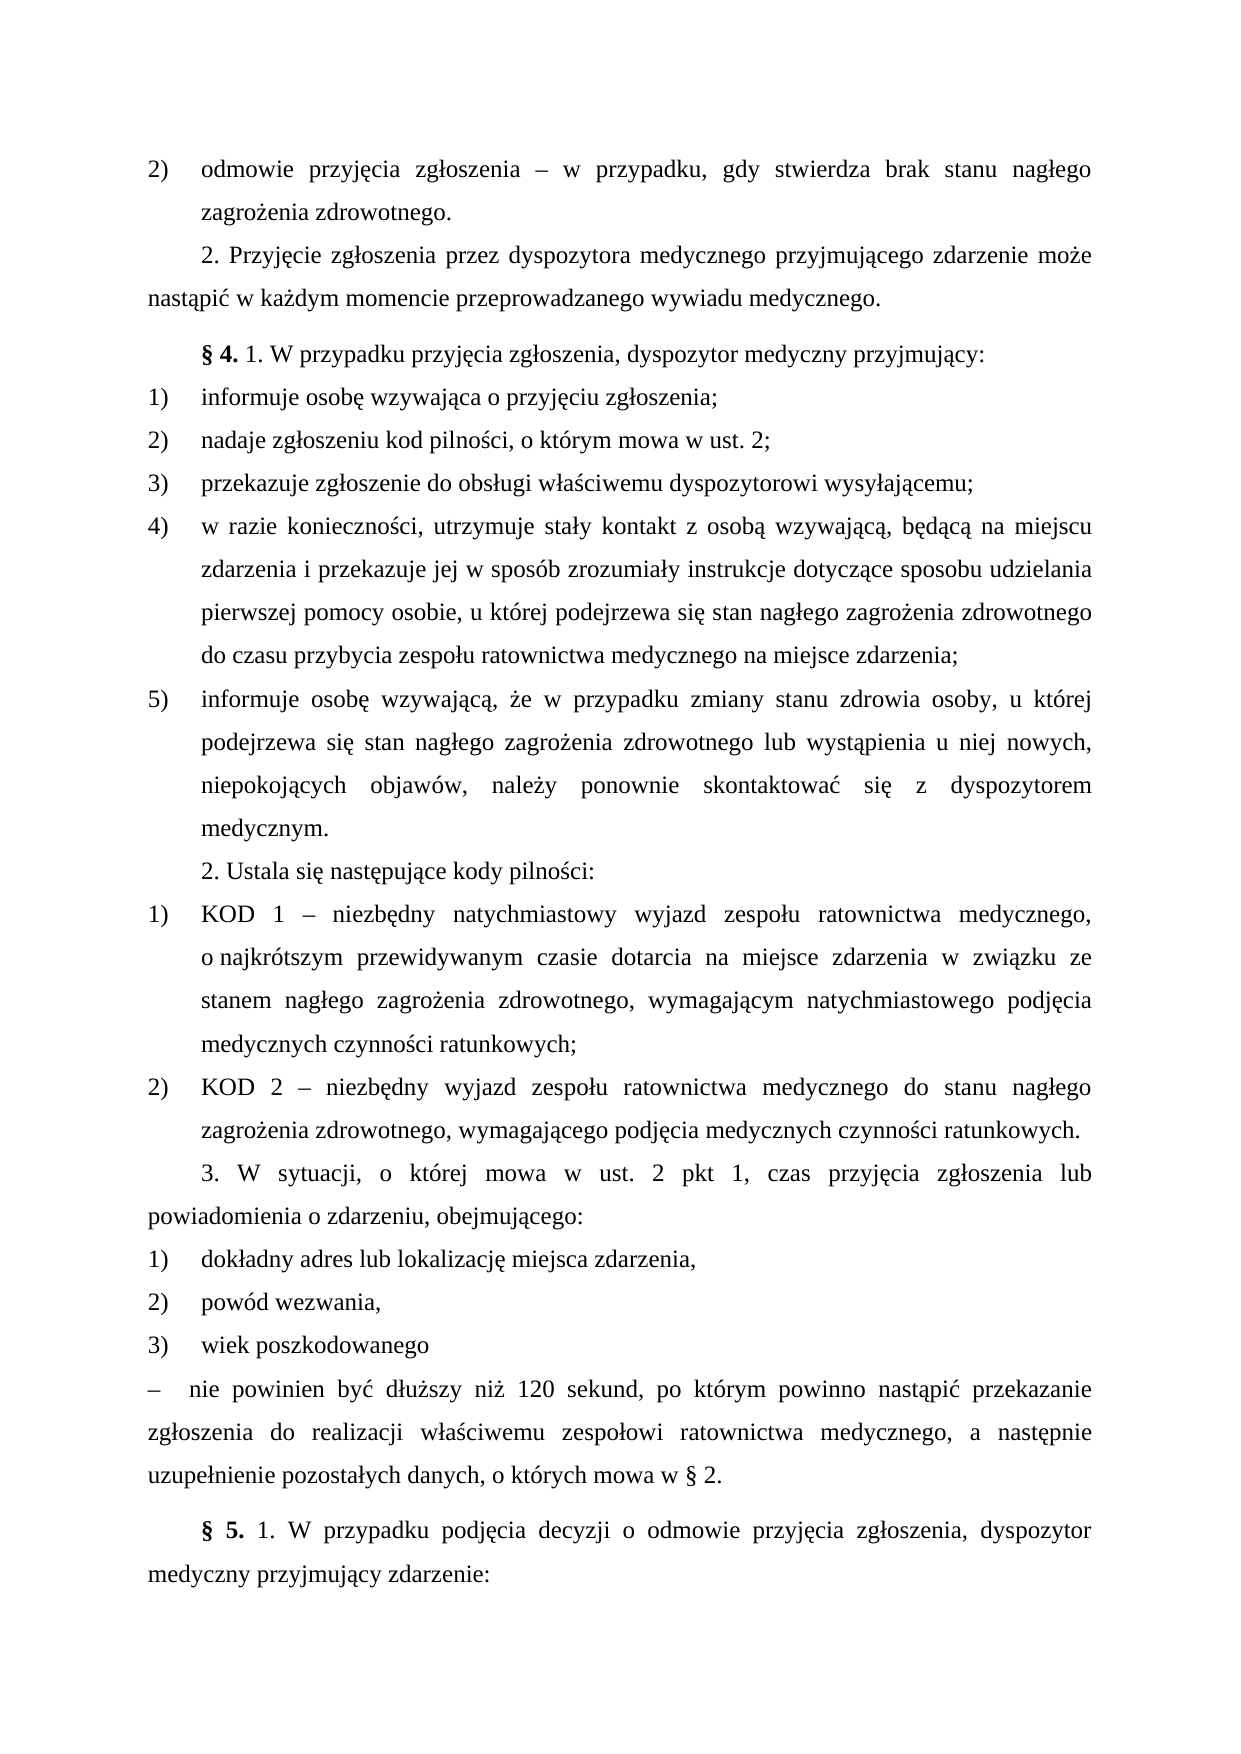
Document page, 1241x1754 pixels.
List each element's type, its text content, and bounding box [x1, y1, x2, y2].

text § 5. 1. W przypadku podjęcia decyzji o odmowie przyjęcia zgłoszenia, dyspozytor medyczny przyjmujący zdarzenie: [148, 1516, 1093, 1587]
text 3) wiek poszkodowanego [148, 1331, 1093, 1359]
text 4) w razie konieczności, utrzymuje stały kontakt z osobą wzywającą, będącą na miejscu zdarzenia i przekazuje jej w sposób zrozumiały instrukcje dotyczące sposobu udzielania pierwszej pomocy osobie, u której podejrzewa się stan nagłego zagrożenia zdrowotnego do czasu przybycia zespołu ratownictwa medycznego na miejsce zdarzenia; [148, 511, 1093, 669]
text 2) odmowie przyjęcia zgłoszenia – w przypadku, gdy stwierdza brak stanu nagłego zagrożenia zdrowotnego. [148, 154, 1093, 226]
text 2) nadaje zgłoszeniu kod pilności, o którym mowa w ust. 2; [148, 425, 1093, 454]
text 3) przekazuje zgłoszenie do obsługi właściwemu dyspozytorowi wysyłającemu; [148, 468, 1093, 497]
text 1) informuje osobę wzywająca o przyjęciu zgłoszenia; [148, 382, 1093, 411]
text 3. W sytuacji, o której mowa w ust. 2 pkt 1, czas przyjęcia zgłoszenia lub powiadomienia o zdarzeniu, obejmującego: [148, 1158, 1093, 1230]
text 1) KOD 1 – niezbędny natychmiastowy wyjazd zespołu ratownictwa medycznego, o najkrótszym przewidywanym czasie dotarcia na miejsce zdarzenia w związku ze stanem nagłego zagrożenia zdrowotnego, wymagającym natychmiastowego podjęcia medycznych czynności ratunkowych; [148, 899, 1093, 1057]
text 2) powód wezwania, [148, 1287, 1093, 1316]
text 2. Ustala się następujące kody pilności: [148, 856, 1093, 885]
text 1) dokładny adres lub lokalizację miejsca zdarzenia, [148, 1244, 1093, 1273]
text 2. Przyjęcie zgłoszenia przez dyspozytora medycznego przyjmującego zdarzenie może nastąpić w każdym momencie przeprowadzanego wywiadu medycznego. [148, 240, 1093, 312]
text 5) informuje osobę wzywającą, że w przypadku zmiany stanu zdrowia osoby, u której podejrzewa się stan nagłego zagrożenia zdrowotnego lub wystąpienia u niej nowych, niepokojących objawów, należy ponownie skontaktować się z dyspozytorem medycznym. [148, 684, 1093, 842]
text 2) KOD 2 – niezbędny wyjazd zespołu ratownictwa medycznego do stanu nagłego zagrożenia zdrowotnego, wymagającego podjęcia medycznych czynności ratunkowych. [148, 1072, 1093, 1144]
text § 4. 1. W przypadku przyjęcia zgłoszenia, dyspozytor medyczny przyjmujący: [148, 339, 1093, 367]
text – nie powinien być dłuższy niż 120 sekund, po którym powinno nastąpić przekazanie zgłoszenia do realizacji właściwemu zespołowi ratownictwa medycznego, a następnie uzupełnienie pozostałych danych, o których mowa w § 2. [148, 1374, 1093, 1489]
